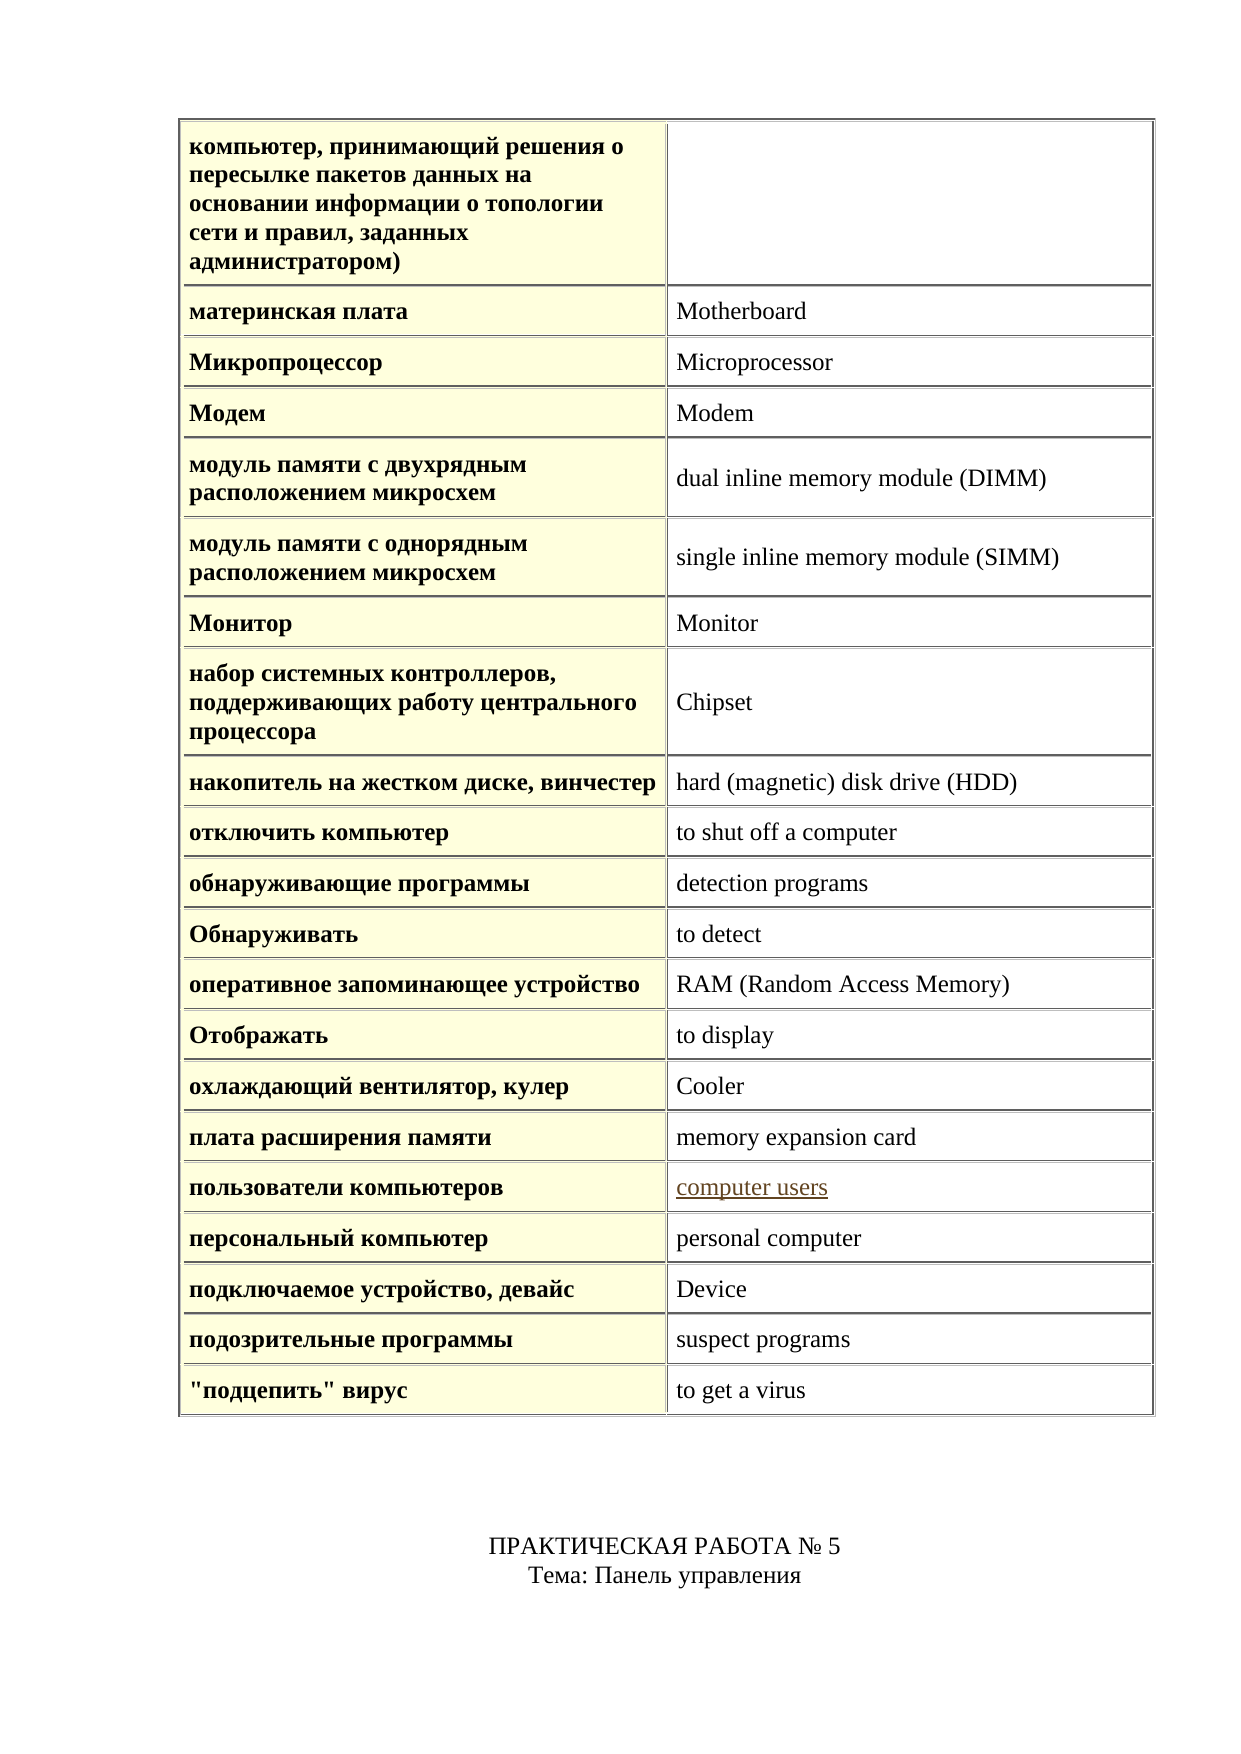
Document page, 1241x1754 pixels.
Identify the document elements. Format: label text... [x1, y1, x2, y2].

table_cell Микропроцессор [181, 335, 665, 385]
table_cell обнаруживающие программы [181, 855, 665, 906]
table_cell персональный компьютер [180, 1211, 667, 1261]
table_cell Monitor [668, 595, 1152, 646]
table_cell to display [667, 1008, 1154, 1058]
table_cell RAM (Random Access Memory) [667, 957, 1154, 1008]
text Тема: Панель управления [177, 1560, 1152, 1588]
table_cell Microprocessor [668, 335, 1153, 385]
table_cell Router [667, 122, 1152, 284]
table_cell Cooler [668, 1058, 1153, 1109]
table_cell Обнаруживать [181, 906, 665, 957]
table_cell Отображать [180, 1008, 667, 1058]
table_cell computer users [667, 1160, 1154, 1211]
table_cell Модем [181, 385, 665, 436]
table_cell suspect programs [668, 1312, 1152, 1363]
table_cell personal computer [667, 1211, 1154, 1261]
table_cell Chipset [667, 646, 1154, 754]
table_cell memory expansion card [668, 1109, 1153, 1160]
table_cell single inline memory module (SIMM) [667, 516, 1154, 595]
table_cell модуль памяти с двухрядным расположением микросхем [181, 436, 665, 516]
table_cell detection programs [668, 855, 1153, 906]
table_cell набор системных контроллеров, поддерживающих работу центрального процессора [180, 646, 667, 754]
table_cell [181, 122, 667, 284]
table_cell подозрительные программы [181, 1312, 665, 1363]
table_cell накопитель на жестком диске, винчестер [181, 754, 665, 805]
table_cell Modem [668, 385, 1153, 436]
table_cell Монитор [181, 595, 665, 646]
table_cell оперативное запоминающее устройство [180, 957, 667, 1008]
table_cell Motherboard [668, 284, 1152, 334]
table_cell to shut off a computer [667, 805, 1154, 855]
table_cell плата расширения памяти [181, 1109, 665, 1160]
table_cell модуль памяти с однорядным расположением микросхем [180, 516, 667, 595]
table_cell пользователи компьютеров [180, 1160, 667, 1211]
table_cell материнская плата [181, 284, 665, 334]
table_cell охлаждающий вентилятор, кулер [181, 1058, 665, 1109]
text ПРАКТИЧЕСКАЯ РАБОТА № 5 [177, 1531, 1152, 1560]
table_cell подключаемое устройство, девайс [181, 1261, 665, 1312]
table_cell hard (magnetic) disk drive (HDD) [668, 754, 1152, 805]
table_cell "подцепить" вирус [180, 1363, 667, 1413]
table_cell to get a virus [667, 1363, 1154, 1413]
table_cell dual inline memory module (DIMM) [668, 436, 1152, 516]
table_cell Device [668, 1261, 1153, 1312]
table_cell отключить компьютер [180, 805, 667, 855]
table_cell to detect [668, 906, 1153, 957]
